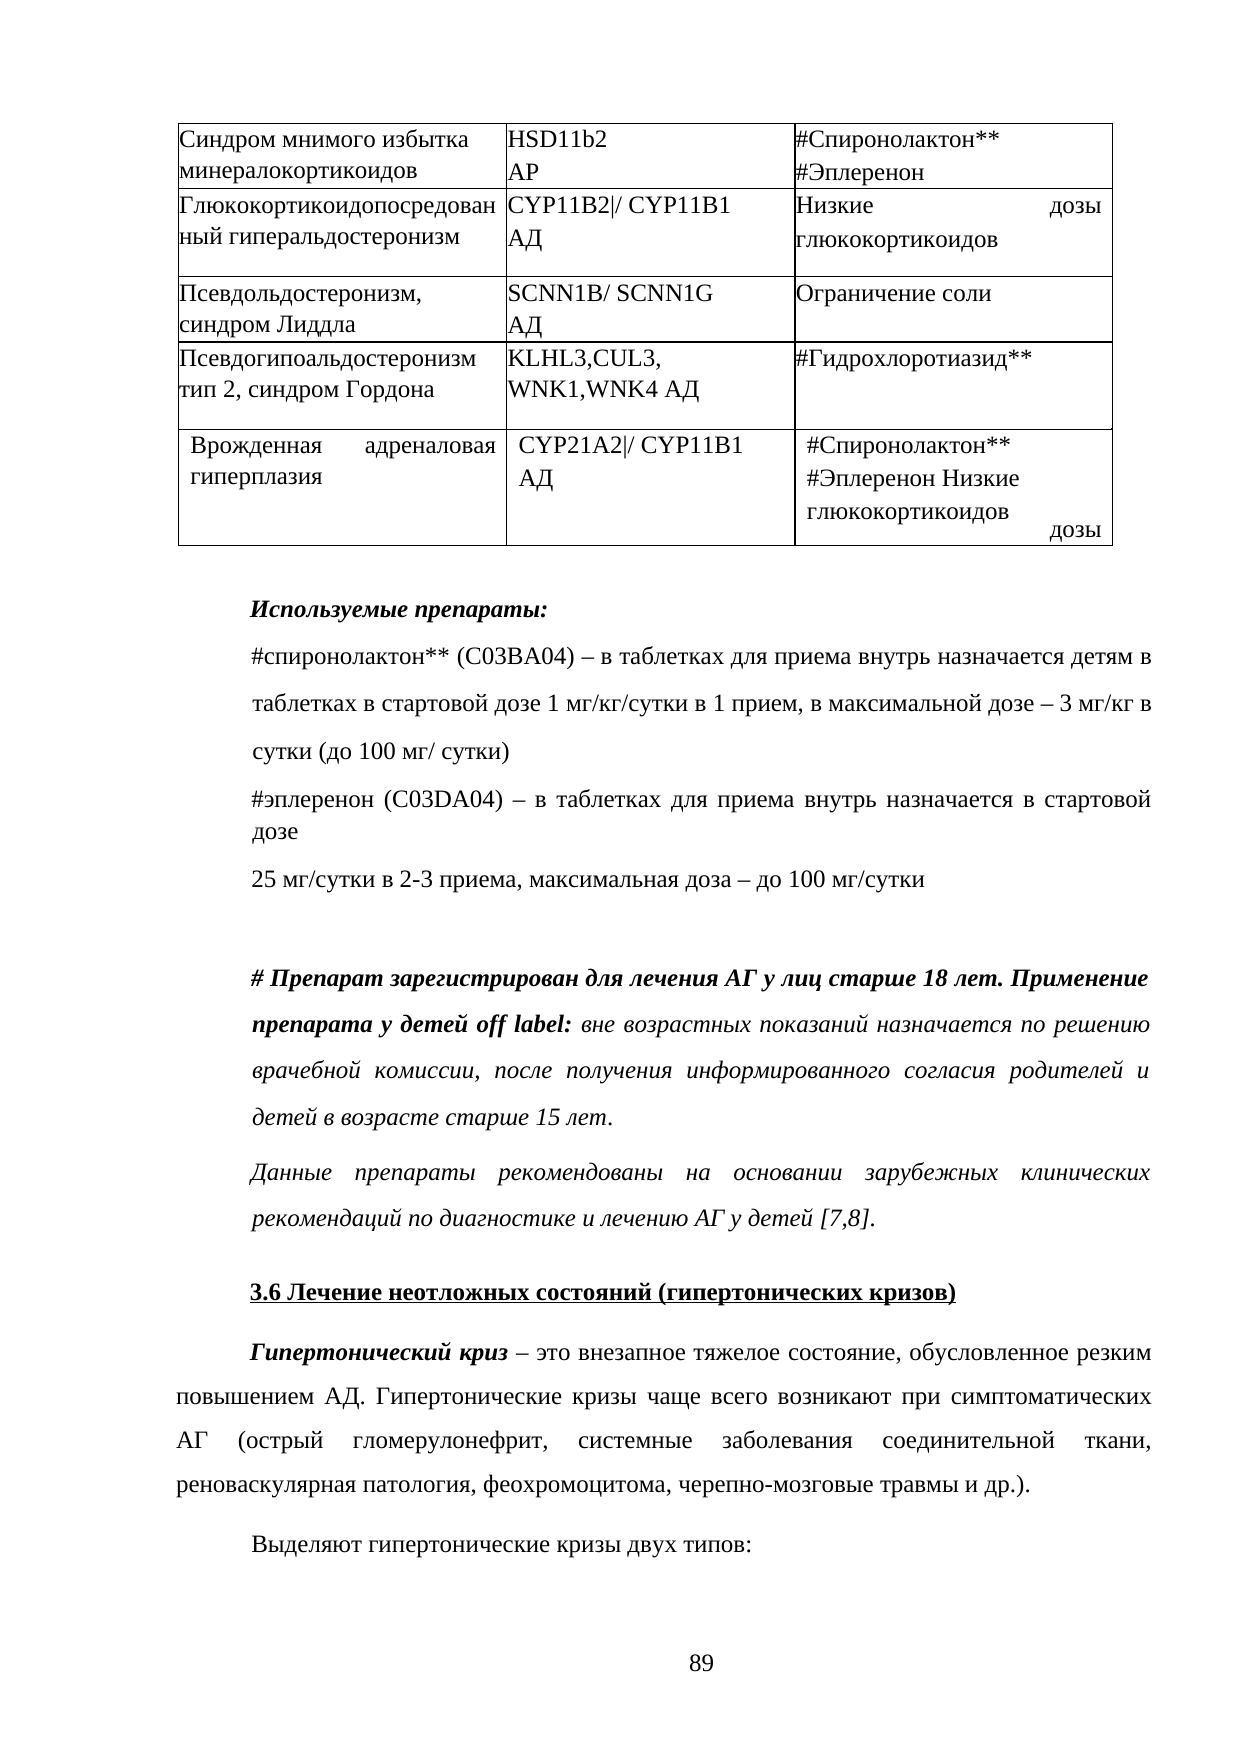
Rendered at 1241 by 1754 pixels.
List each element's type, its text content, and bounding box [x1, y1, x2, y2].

text 25 мг/сутки в 2-3 приема, максимальная доза – до 100 мг/сутки [251, 864, 1152, 893]
table_cell CYP21A2|/ CYP11B1 АД [507, 430, 794, 545]
table_cell Врожденная гиперплазия [179, 430, 364, 545]
table_cell #Гидрохлоротиазид** [796, 343, 1112, 429]
table_cell #Спиронолактон** #Эплеренон Низкие глюкокортикоидов [796, 430, 1049, 545]
text Гипертонический криз – это внезапное тяжелое состояние, обусловленное резким повышением АД. Гипертонические кризы чаще всего возникают при симптоматических АГ (острый гломерулонефрит, системные заболевания соединительной ткани, реноваскулярная патология, феохромоцитома, черепно-мозговые травмы и др.). [176, 1337, 1152, 1498]
table_cell Синдром мнимого избытка минералокортикоидов [179, 124, 506, 188]
table_cell Псевдогипоальдостеронизм тип 2, синдром Гордона [179, 343, 506, 429]
table_cell Глюкокортикоидопосредованный гиперальдостеронизм [179, 189, 506, 276]
text # Препарат зарегистрирован для лечения АГ у лиц старше 18 лет. Применение препарата у детей off label: вне возрастных показаний назначается по решению врачебной комиссии, после получения информированного согласия родителей и детей в возрасте старше 15 лет. [251, 963, 1153, 1131]
table_cell Низкие дозы глюкокортикоидов [796, 189, 1112, 276]
text Данные препараты рекомендованы на основании зарубежных клинических рекомендаций по диагностике и лечению АГ у детей [7,8]. [251, 1157, 1153, 1232]
table_cell KLHL3,CUL3, WNK1,WNK4 АД [507, 343, 794, 429]
subtitle 3.6 Лечение неотложных состояний (гипертонических кризов) [249, 1277, 1153, 1306]
table_cell адреналовая [364, 430, 506, 545]
table_cell HSD11b2 АР [507, 124, 794, 188]
table_cell дозы [1049, 430, 1112, 545]
text Выделяют гипертонические кризы двух типов: [251, 1529, 1152, 1558]
table_cell CYP11B2|/ CYP11B1 АД [507, 189, 794, 276]
text Используемые препараты: [249, 594, 1159, 622]
text #спиронолактон** (C03ВA04) – в таблетках для приема внутрь назначается детям в таблетках в стартовой дозе 1 мг/кг/сутки в 1 прием, в максимальной дозе – 3 мг/кг в сутки (до 100 мг/ cутки) [251, 641, 1152, 764]
table_cell Псевдольдостеронизм, синдром Лиддла [179, 277, 506, 341]
table_cell #Спиронолактон** #Эплеренон [796, 124, 1112, 188]
text #эплеренон (С03DA04) – в таблетках для приема внутрь назначается в стартовой дозе [251, 784, 1152, 845]
table_cell Ограничение соли [796, 277, 1112, 341]
table_cell SCNN1B/ SCNN1G АД [507, 277, 794, 341]
